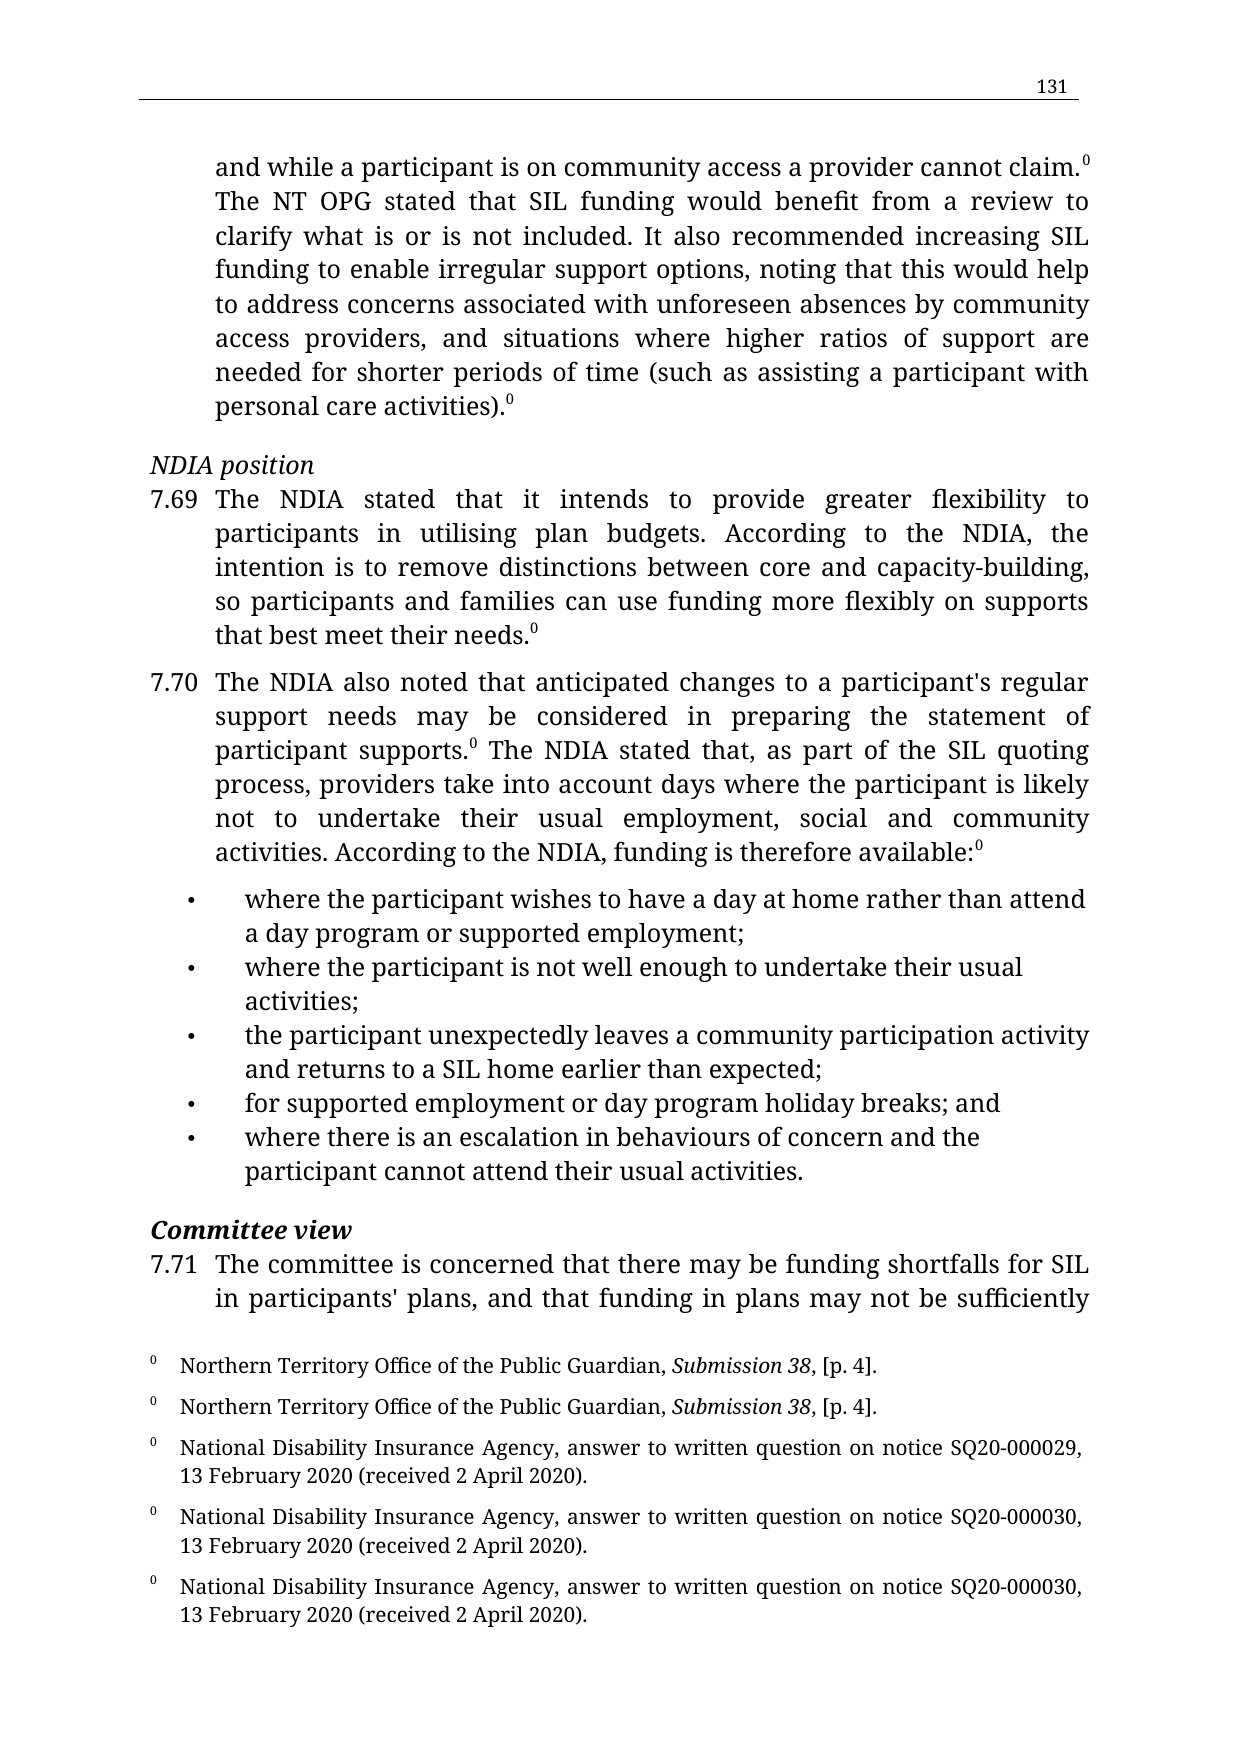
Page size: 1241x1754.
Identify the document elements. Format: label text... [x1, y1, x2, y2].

subtitle NDIA position [150, 447, 1090, 482]
text 7.69 The NDIA stated that it intends to provide greater flexibility to participants in utilising plan budgets. According to the NDIA, the intention is to remove distinctions between core and capacity-building, so participants and families can use funding more flexibly on supports that best meet their needs. [150, 482, 1090, 652]
text where there is an escalation in behaviours of concern and the participant cannot attend their usual activities. [187, 1120, 1090, 1188]
text where the participant is not well enough to undertake their usual activities; [187, 949, 1090, 1017]
text for supported employment or day program holiday breaks; and [187, 1086, 1090, 1120]
text Committee view [150, 1213, 1090, 1247]
text 7.70 The NDIA also noted that anticipated changes to a participant's regular support needs may be considered in preparing the statement of participant supports. The NDIA stated that, as part of the SIL quoting process, providers take into account days where the participant is likely not to undertake their usual employment, social and community activities. According to the NDIA, funding is therefore available: [150, 664, 1090, 869]
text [150, 1247, 1090, 1315]
text where the participant wishes to have a day at home rather than attend a day program or supported employment; [187, 881, 1090, 949]
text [150, 150, 1090, 422]
text the participant unexpectedly leaves a community participation activity and returns to a SIL home earlier than expected; [187, 1017, 1090, 1086]
